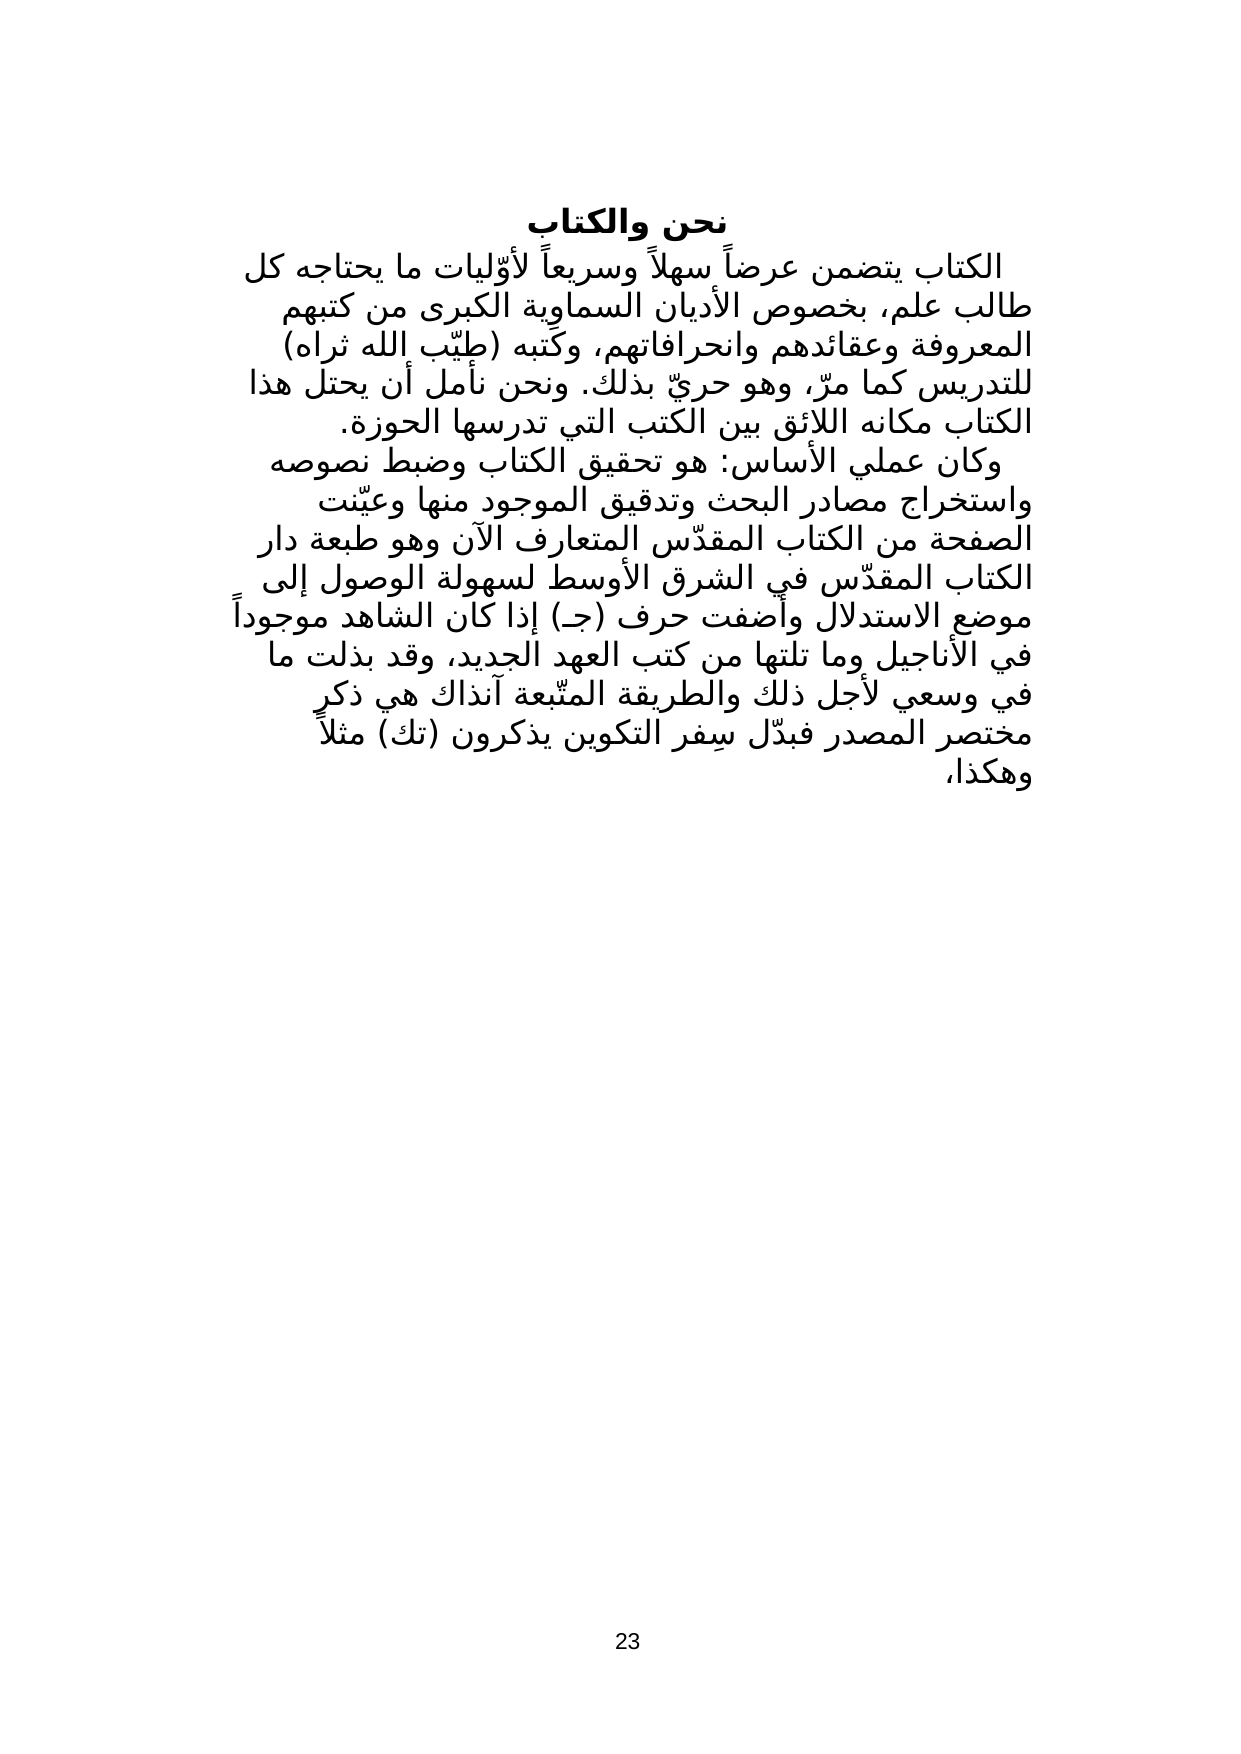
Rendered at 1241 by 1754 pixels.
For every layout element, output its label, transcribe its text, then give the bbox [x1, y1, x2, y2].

text الكتاب يتضمن عرضاً سهلاً وسريعاً لأوّليات ما يحتاجه كل طالب علم، بخصوص الأديان السماوية الكبرى من كتبهم المعروفة وعقائدهم وانحرافاتهم، وكَتبه (طيّب الله ثراه) للتدريس كما مرّ، وهو حريّ بذلك. ونحن نأمل أن يحتل هذا الكتاب مكانه اللائق بين الكتب التي تدرسها الحوزة. [222, 247, 1033, 442]
text نحن والكتاب [222, 202, 1033, 241]
text وكان عملي الأساس: هو تحقيق الكتاب وضبط نصوصه واستخراج مصادر البحث وتدقيق الموجود منها وعيّنت الصفحة من الكتاب المقدّس المتعارف الآن وهو طبعة دار الكتاب المقدّس في الشرق الأوسط لسهولة الوصول إلى موضع الاستدلال وأضفت حرف (جـ) إذا كان الشاهد موجوداً في الأناجيل وما تلتها من كتب العهد الجديد، وقد بذلت ما في وسعي لأجل ذلك والطريقة المتّبعة آنذاك هي ذكر مختصر المصدر فبدّل سِفر التكوين يذكرون (تك) مثلاً وهكذا، [222, 442, 1033, 791]
